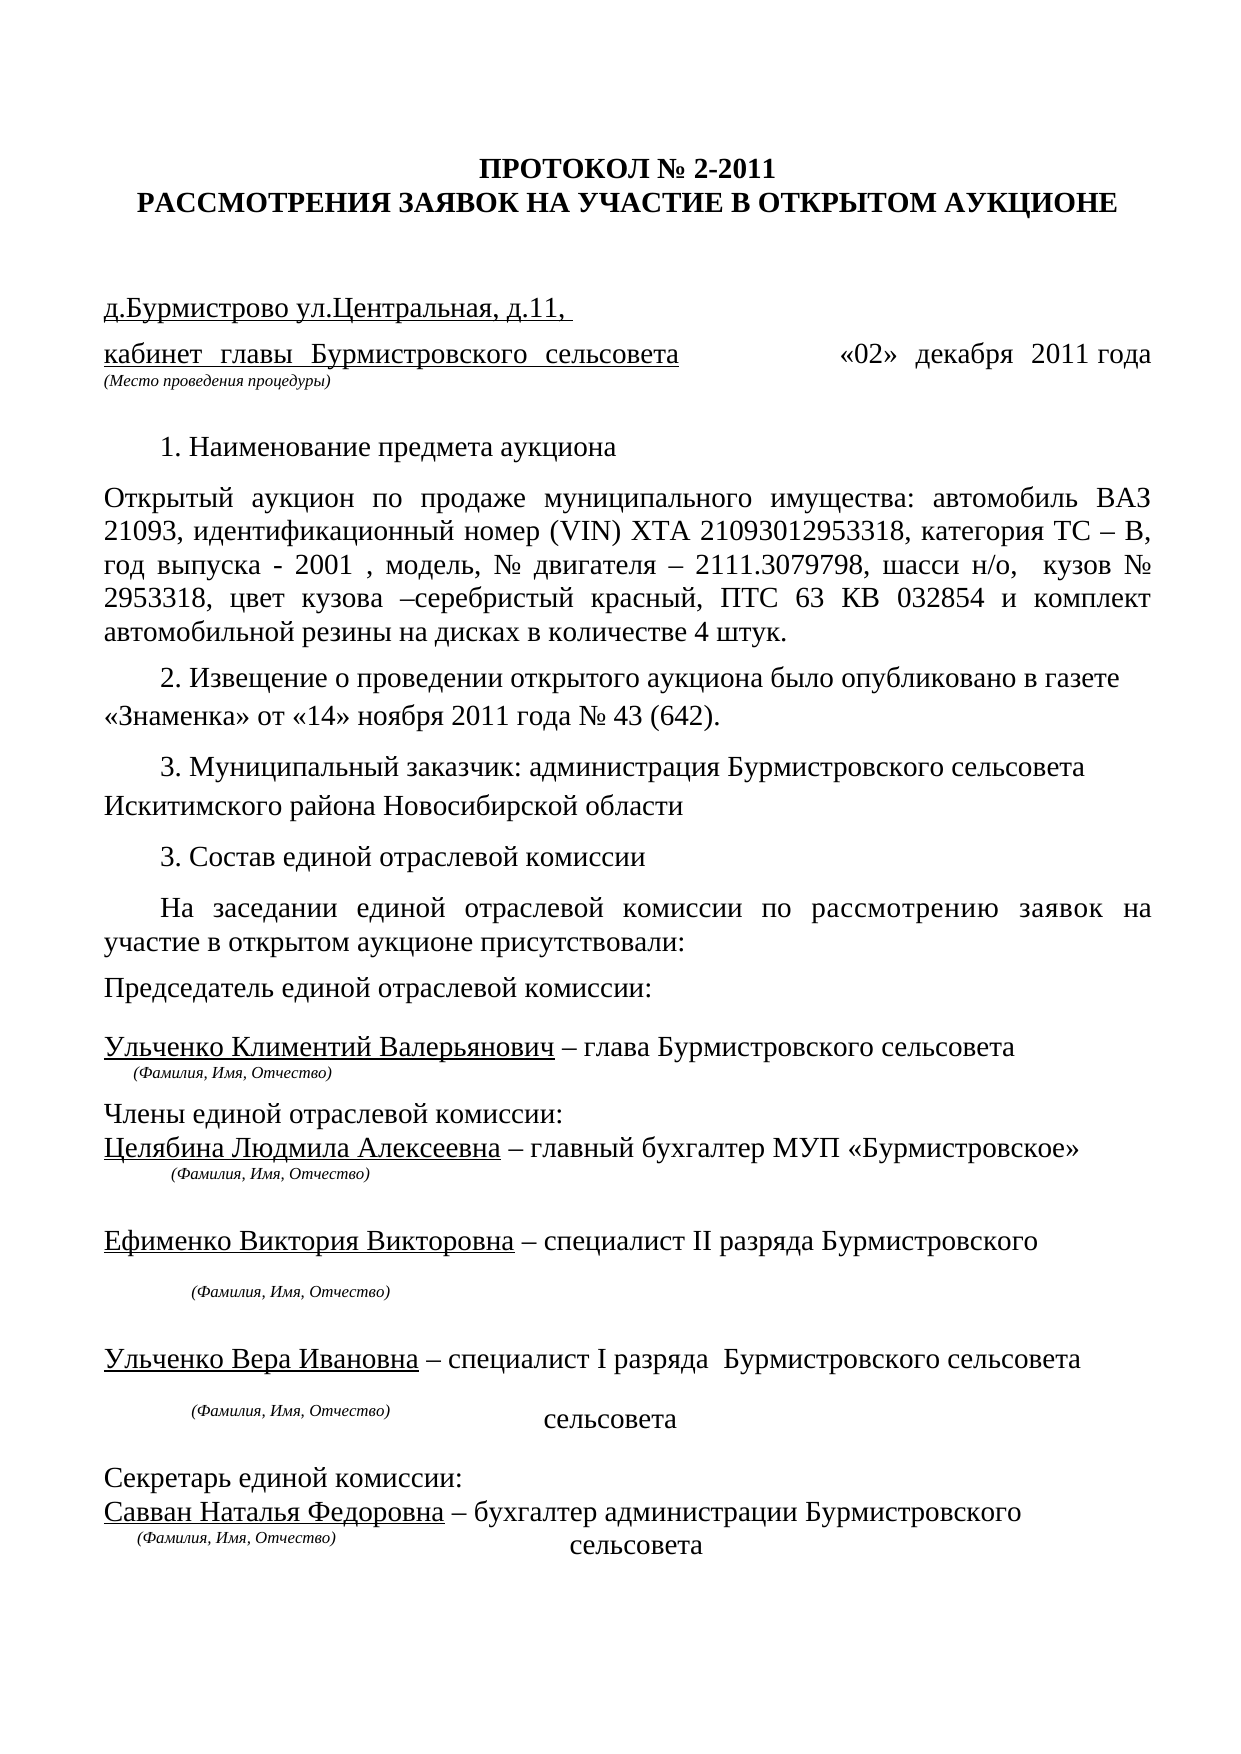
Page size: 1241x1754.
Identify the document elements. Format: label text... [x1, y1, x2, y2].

text 2. Извещение о проведении открытого аукциона было опубликовано в газете «Знаменка» от «14» ноября 2011 года № 43 (642). [103, 660, 1152, 732]
text (Фамилия, Имя, Отчество) [103, 1282, 1152, 1316]
text 1. Наименование предмета аукциона [103, 429, 1152, 462]
text (Фамилия, Имя, Отчество) сельсовета [103, 1527, 1152, 1561]
text (Фамилия, Имя, Отчество) сельсовета [103, 1401, 1152, 1434]
text Члены единой отраслевой комиссии: [103, 1096, 1152, 1130]
text (Фамилия, Имя, Отчество) [103, 1063, 1152, 1096]
text (Фамилия, Имя, Отчество) [103, 1163, 1152, 1197]
title ПРОТОКОЛ № 2-2011 [103, 152, 1152, 185]
text На заседании единой отраслевой комиссии по рассмотрению заявок на участие в открытом аукционе присутствовали: [103, 890, 1152, 957]
text кабинет главы Бурмистровского сельсовета «02» декабря 2011 года (Место проведения процедуры) [103, 337, 1152, 404]
text 3. Муниципальный заказчик: администрация Бурмистровского сельсовета Искитимского района Новосибирской области [103, 749, 1152, 822]
text д.Бурмистрово ул.Центральная, д.11, [103, 291, 1152, 324]
text Ульченко Климентий Валерьянович – глава Бурмистровского сельсовета [103, 1029, 1152, 1063]
text Савван Наталья Федоровна – бухгалтер администрации Бурмистровского [103, 1494, 1152, 1527]
text Секретарь единой комиссии: [103, 1460, 1152, 1494]
title РАССМОТРЕНИЯ ЗАЯВОК НА УЧАСТИЕ В ОТКРЫТОМ АУКЦИОНЕ [103, 185, 1152, 219]
text Целябина Людмила Алексеевна – главный бухгалтер МУП «Бурмистровское» [103, 1130, 1152, 1163]
text 3. Состав единой отраслевой комиссии [103, 839, 1152, 873]
text Открытый аукцион по продаже муниципального имущества: автомобиль ВАЗ 21093, идентификационный номер (VIN) ХТА 21093012953318, категория ТС – В, год выпуска - 2001 , модель, № двигателя – 2111.3079798, шасси н/о, кузов № 2953318, цвет кузова –серебристый красный, ПТС 63 КВ 032854 и комплект автомобильной резины на дисках в количестве 4 штук. [103, 480, 1152, 647]
text Ульченко Вера Ивановна – специалист I разряда Бурмистровского сельсовета [103, 1341, 1152, 1375]
text Председатель единой отраслевой комиссии: [103, 970, 1152, 1003]
text Ефименко Виктория Викторовна – специалист II разряда Бурмистровского [103, 1223, 1152, 1256]
